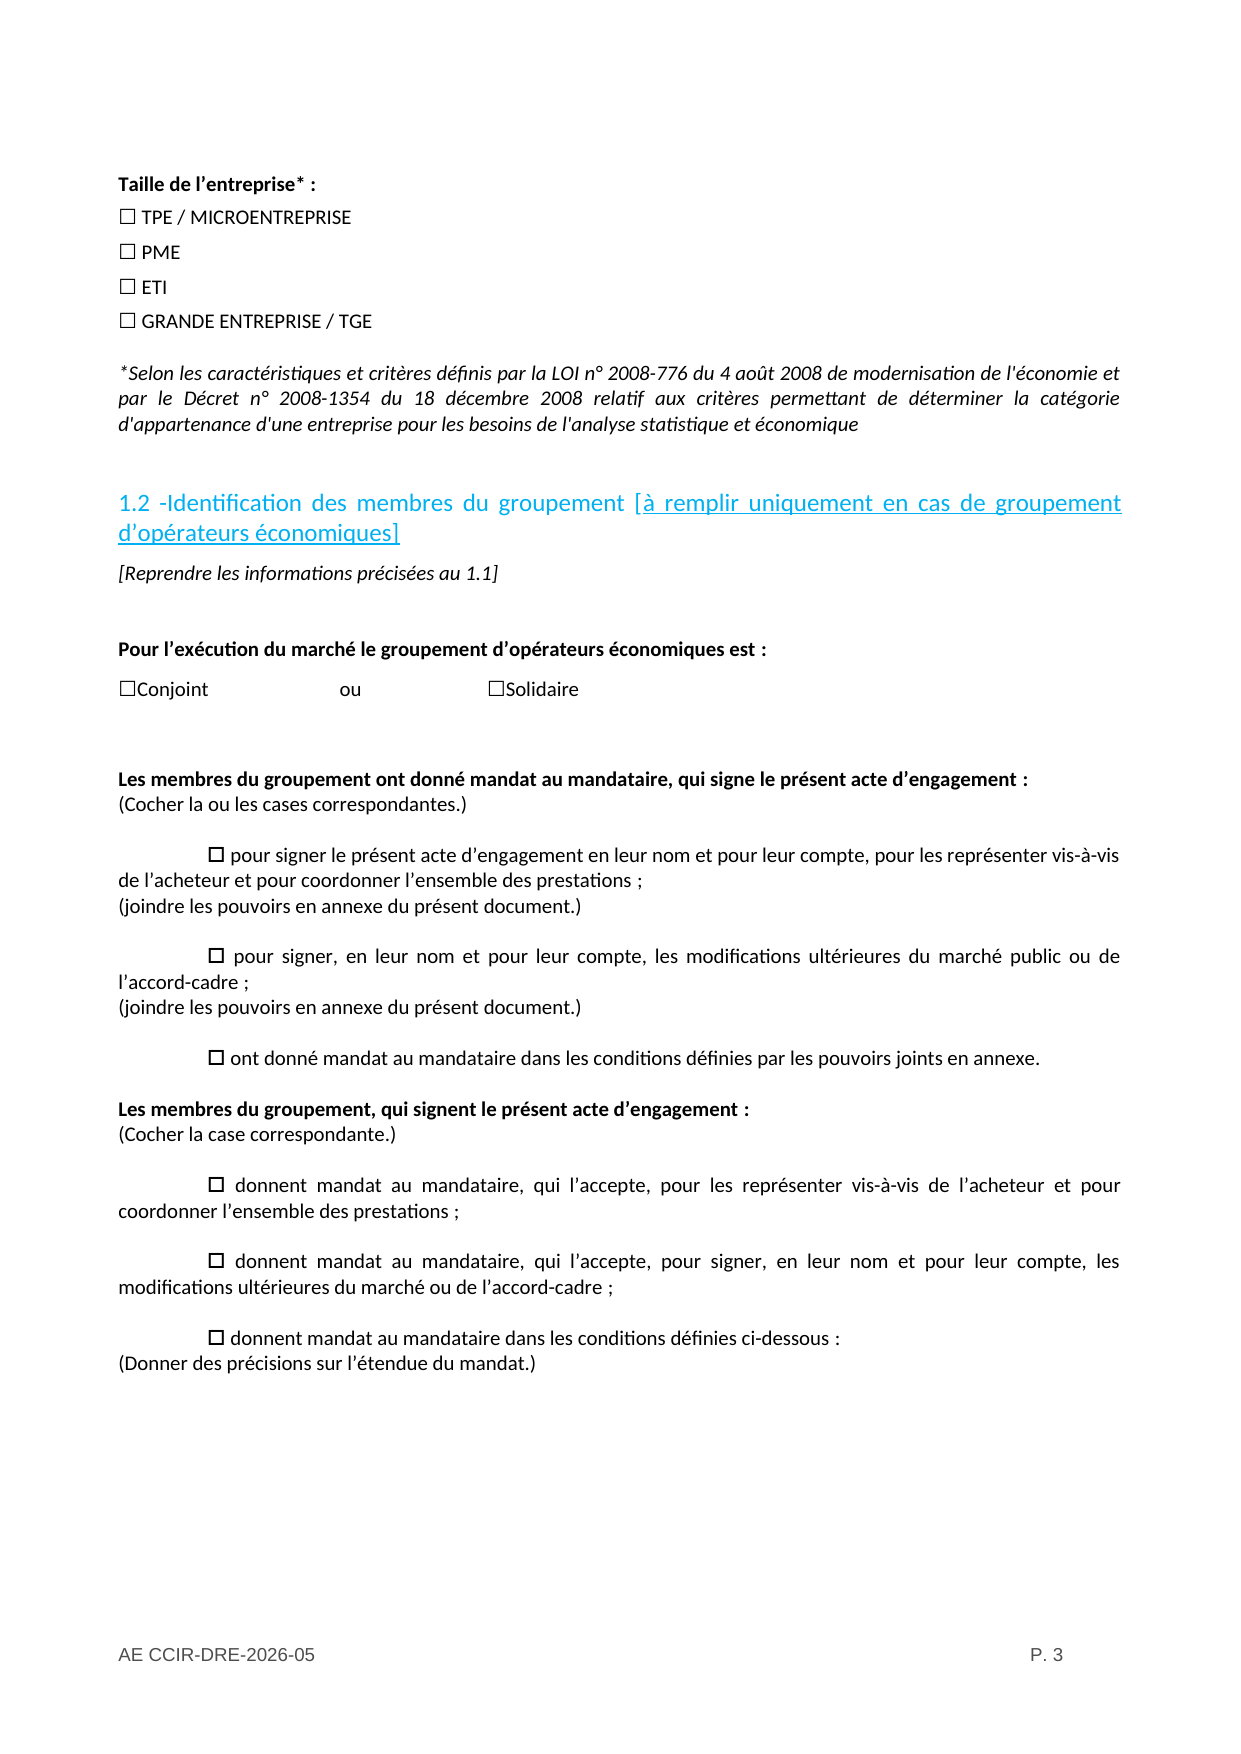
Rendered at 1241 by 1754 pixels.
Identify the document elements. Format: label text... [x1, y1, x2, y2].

text ☐Conjoint ou ☐Solidaire [118, 674, 1122, 702]
text pour signer, en leur nom et pour leur compte, les modifications ultérieures du marché public ou de l’accord-cadre ; [118, 944, 1122, 994]
text (Cocher la ou les cases correspondantes.) [118, 791, 1122, 817]
text Les membres du groupement ont donné mandat au mandataire, qui signe le présent acte d’engagement : [118, 766, 1122, 791]
text ☐ GRANDE ENTREPRISE / TGE [118, 307, 1122, 335]
text Pour l’exécution du marché le groupement d’opérateurs économiques est : [118, 636, 1122, 661]
text ☐ ETI [118, 272, 1122, 300]
text ☐ TPE / MICROENTREPRISE [118, 202, 1122, 231]
text (joindre les pouvoirs en annexe du présent document.) [118, 893, 1122, 918]
text (Donner des précisions sur l’étendue du mandat.) [118, 1350, 1122, 1376]
text ont donné mandat au mandataire dans les conditions définies par les pouvoirs joints en annexe. [118, 1045, 1122, 1071]
text *Selon les caractéristiques et critères définis par la LOI n° 2008-776 du 4 août 2008 de modernisation de l'économie et par le Décret n° 2008-1354 du 18 décembre 2008 relatif aux critères permettant de déterminer la catégorie d'appartenance d'une entreprise pour les besoins de l'analyse statistique et économique [118, 360, 1122, 436]
text 1.2 -Identification des membres du groupement [à remplir uniquement en cas de groupement d’opérateurs économiques] [118, 487, 1122, 548]
text ☐ PME [118, 237, 1122, 266]
text Taille de l’entreprise* : [118, 171, 1122, 196]
text donnent mandat au mandataire, qui l’accepte, pour signer, en leur nom et pour leur compte, les modifications ultérieures du marché ou de l’accord-cadre ; [118, 1249, 1122, 1299]
text (joindre les pouvoirs en annexe du présent document.) [118, 994, 1122, 1020]
text (Cocher la case correspondante.) [118, 1122, 1122, 1147]
text donnent mandat au mandataire dans les conditions définies ci-dessous : [118, 1325, 1122, 1350]
text Les membres du groupement, qui signent le présent acte d’engagement : [118, 1096, 1122, 1122]
text pour signer le présent acte d’engagement en leur nom et pour leur compte, pour les représenter vis-à-vis de l’acheteur et pour coordonner l’ensemble des prestations ; [118, 842, 1122, 893]
text donnent mandat au mandataire, qui l’accepte, pour les représenter vis-à-vis de l’acheteur et pour coordonner l’ensemble des prestations ; [118, 1172, 1122, 1223]
text [Reprendre les informations précisées au 1.1] [118, 560, 1122, 586]
